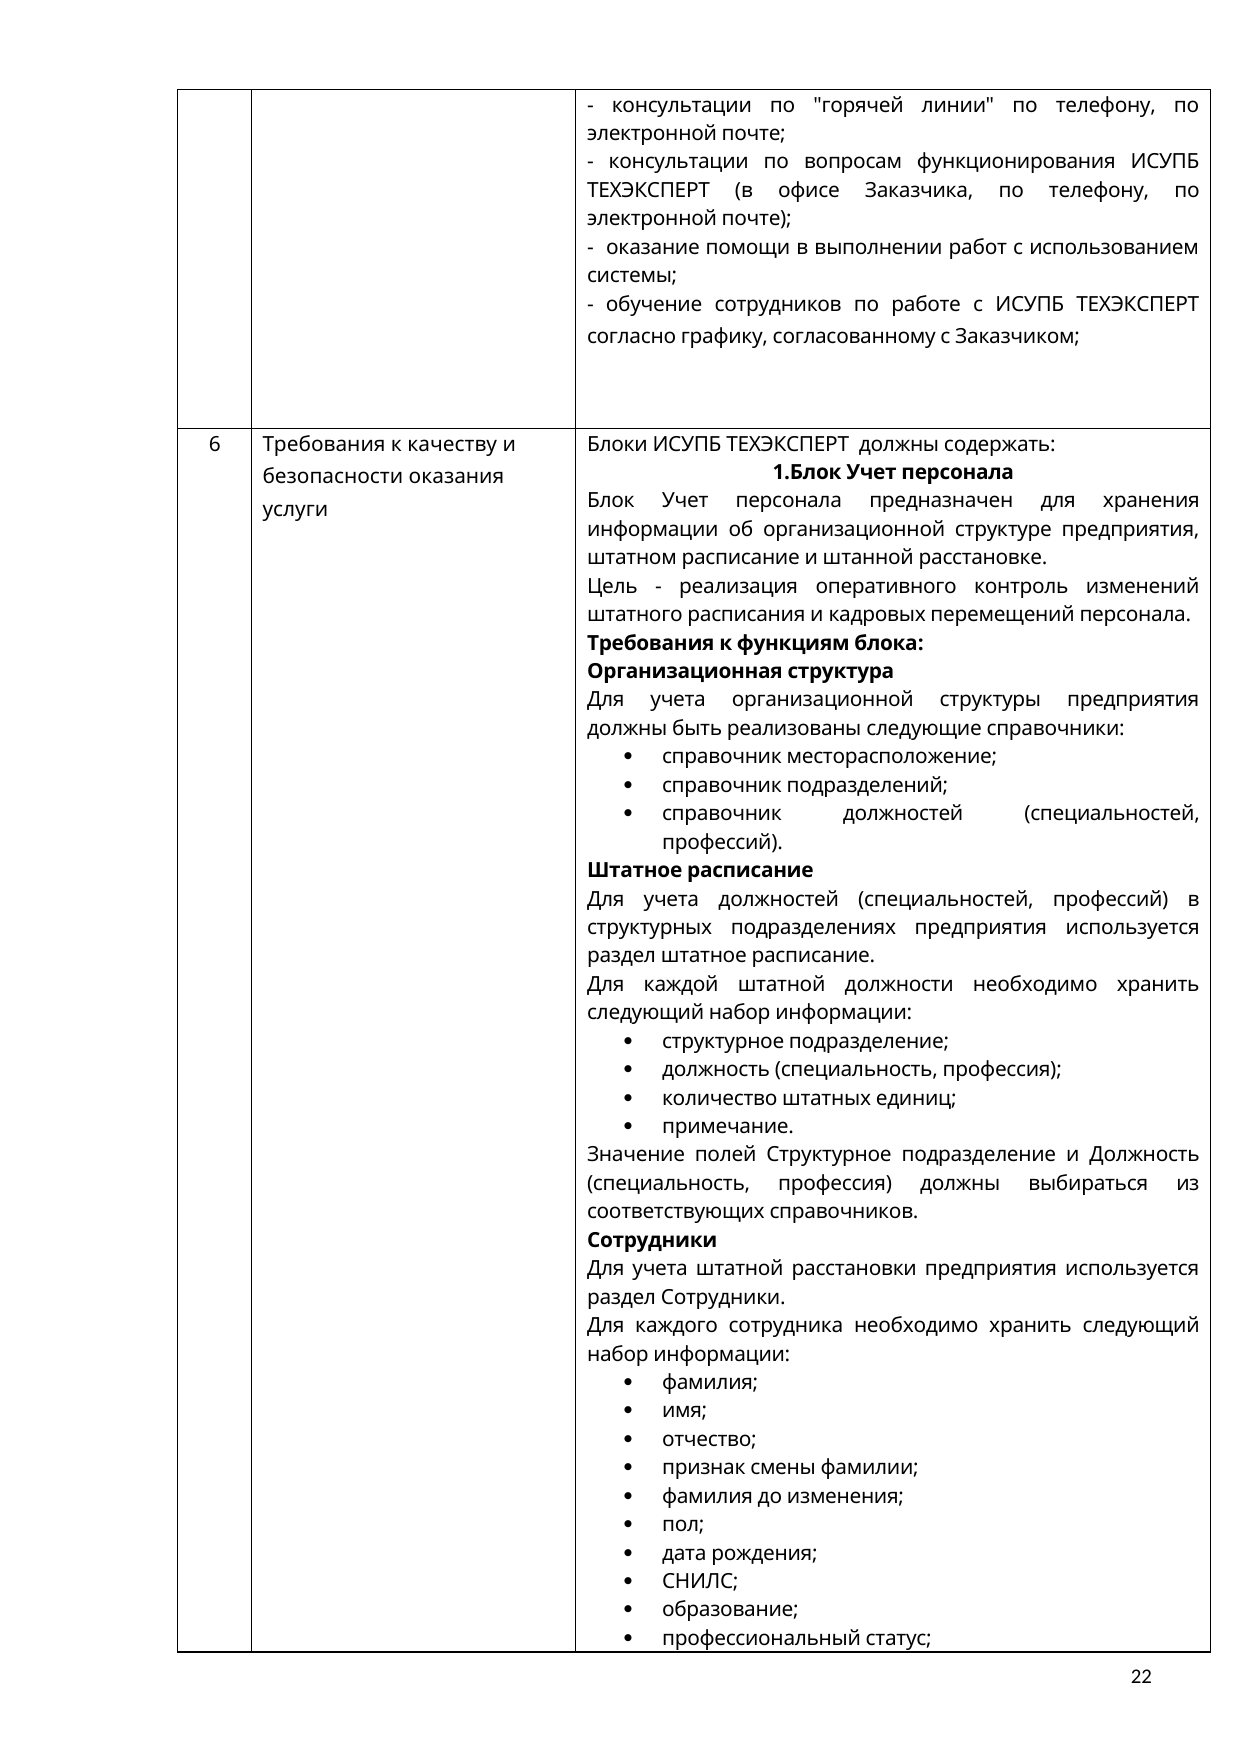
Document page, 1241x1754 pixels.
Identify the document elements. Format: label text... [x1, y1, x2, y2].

table_cell 5 [178, 90, 251, 428]
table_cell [252, 429, 575, 1651]
table_cell 6 [178, 429, 251, 1651]
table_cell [252, 90, 575, 428]
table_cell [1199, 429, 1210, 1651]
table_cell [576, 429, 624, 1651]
